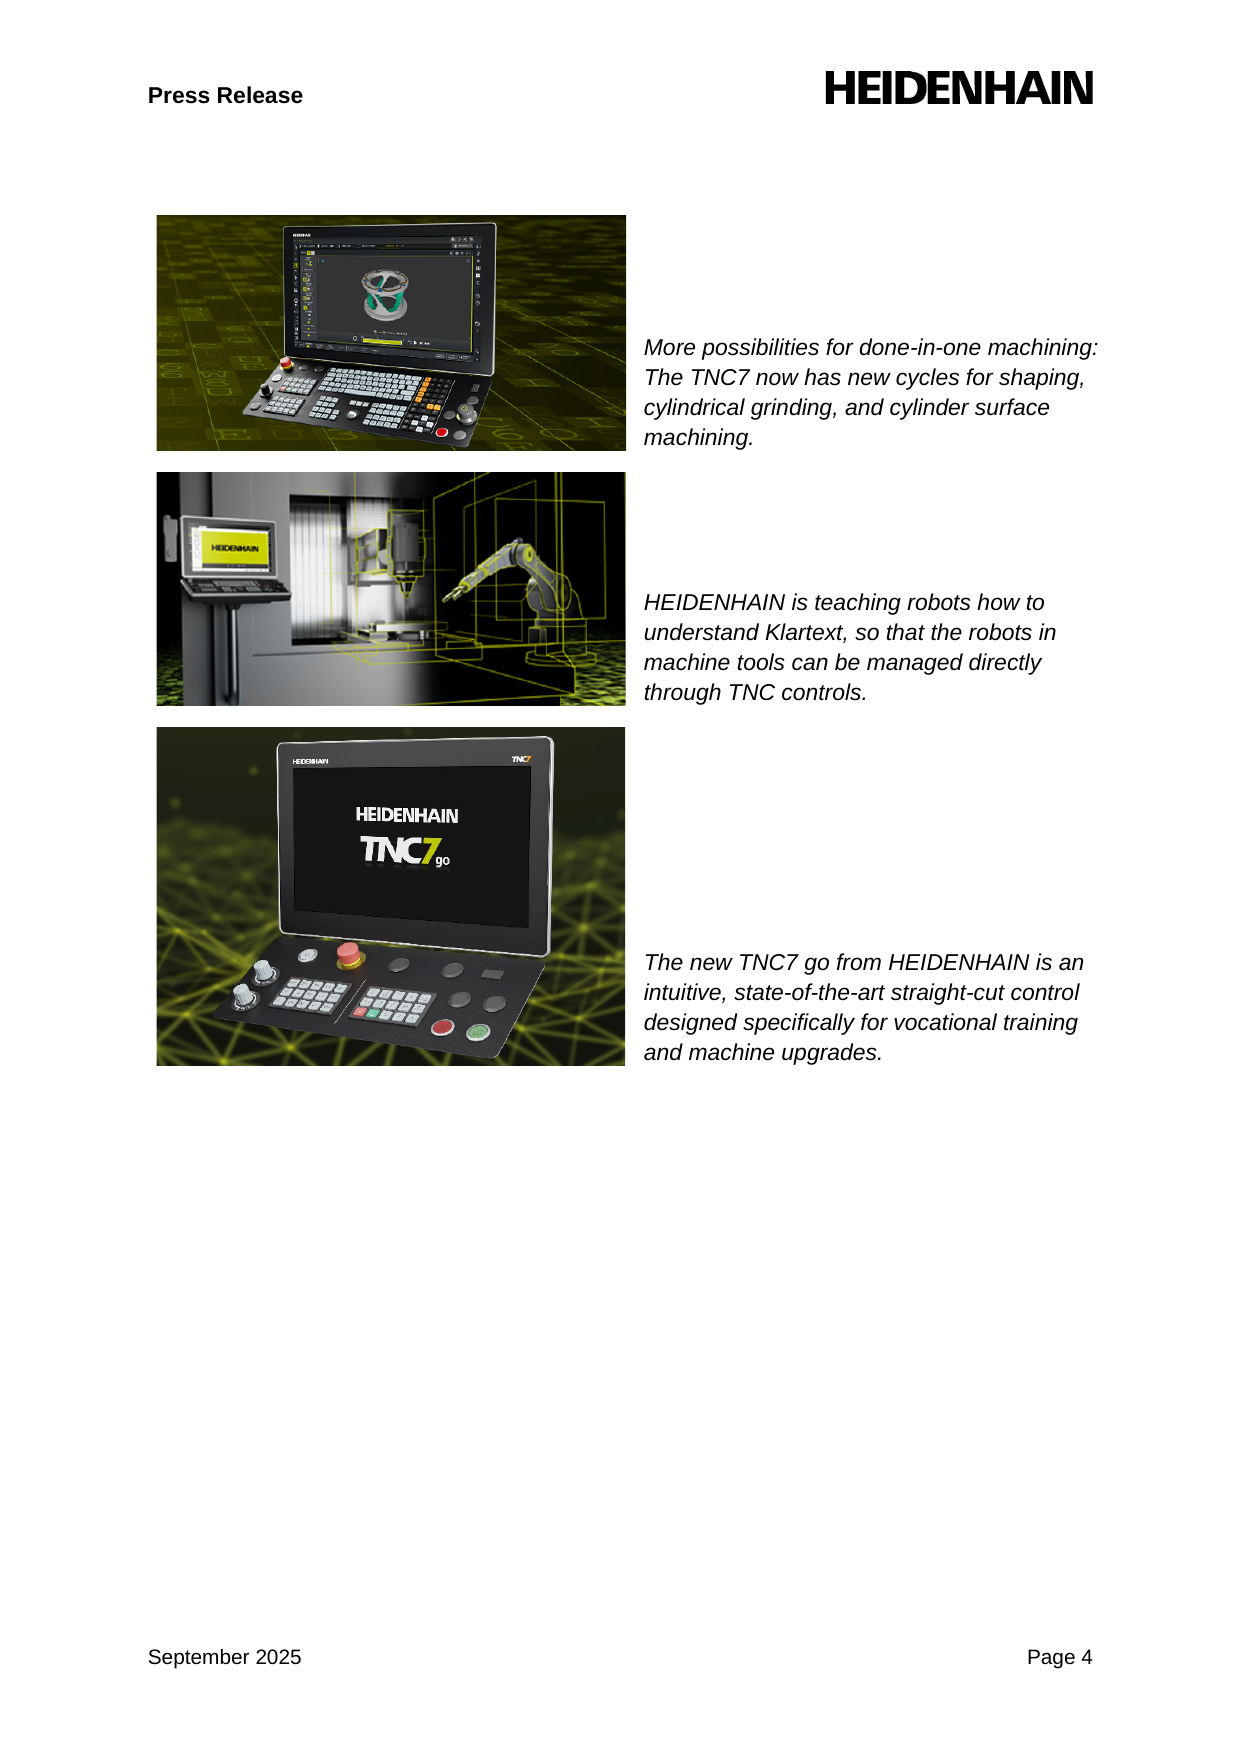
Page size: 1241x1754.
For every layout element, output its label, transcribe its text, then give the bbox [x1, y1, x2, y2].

picture [156, 727, 626, 1066]
table_cell [148, 719, 635, 1078]
table_header [148, 207, 635, 463]
picture [156, 215, 627, 451]
picture [825, 71, 1093, 104]
table_cell HEIDENHAIN is teaching robots how to understand Klartext, so that the robots in machine tools can be managed directly through TNC controls. [635, 463, 1122, 718]
table_cell [148, 463, 635, 718]
table_cell The new TNC7 go from HEIDENHAIN is an intuitive, state-of-the-art straight-cut control designed specifically for vocational training and machine upgrades. [635, 719, 1122, 1078]
picture [156, 472, 626, 706]
table_header More possibilities for done-in-one machining: The TNC7 now has new cycles for shaping, cylindrical grinding, and cylinder surface machining. [635, 207, 1122, 463]
